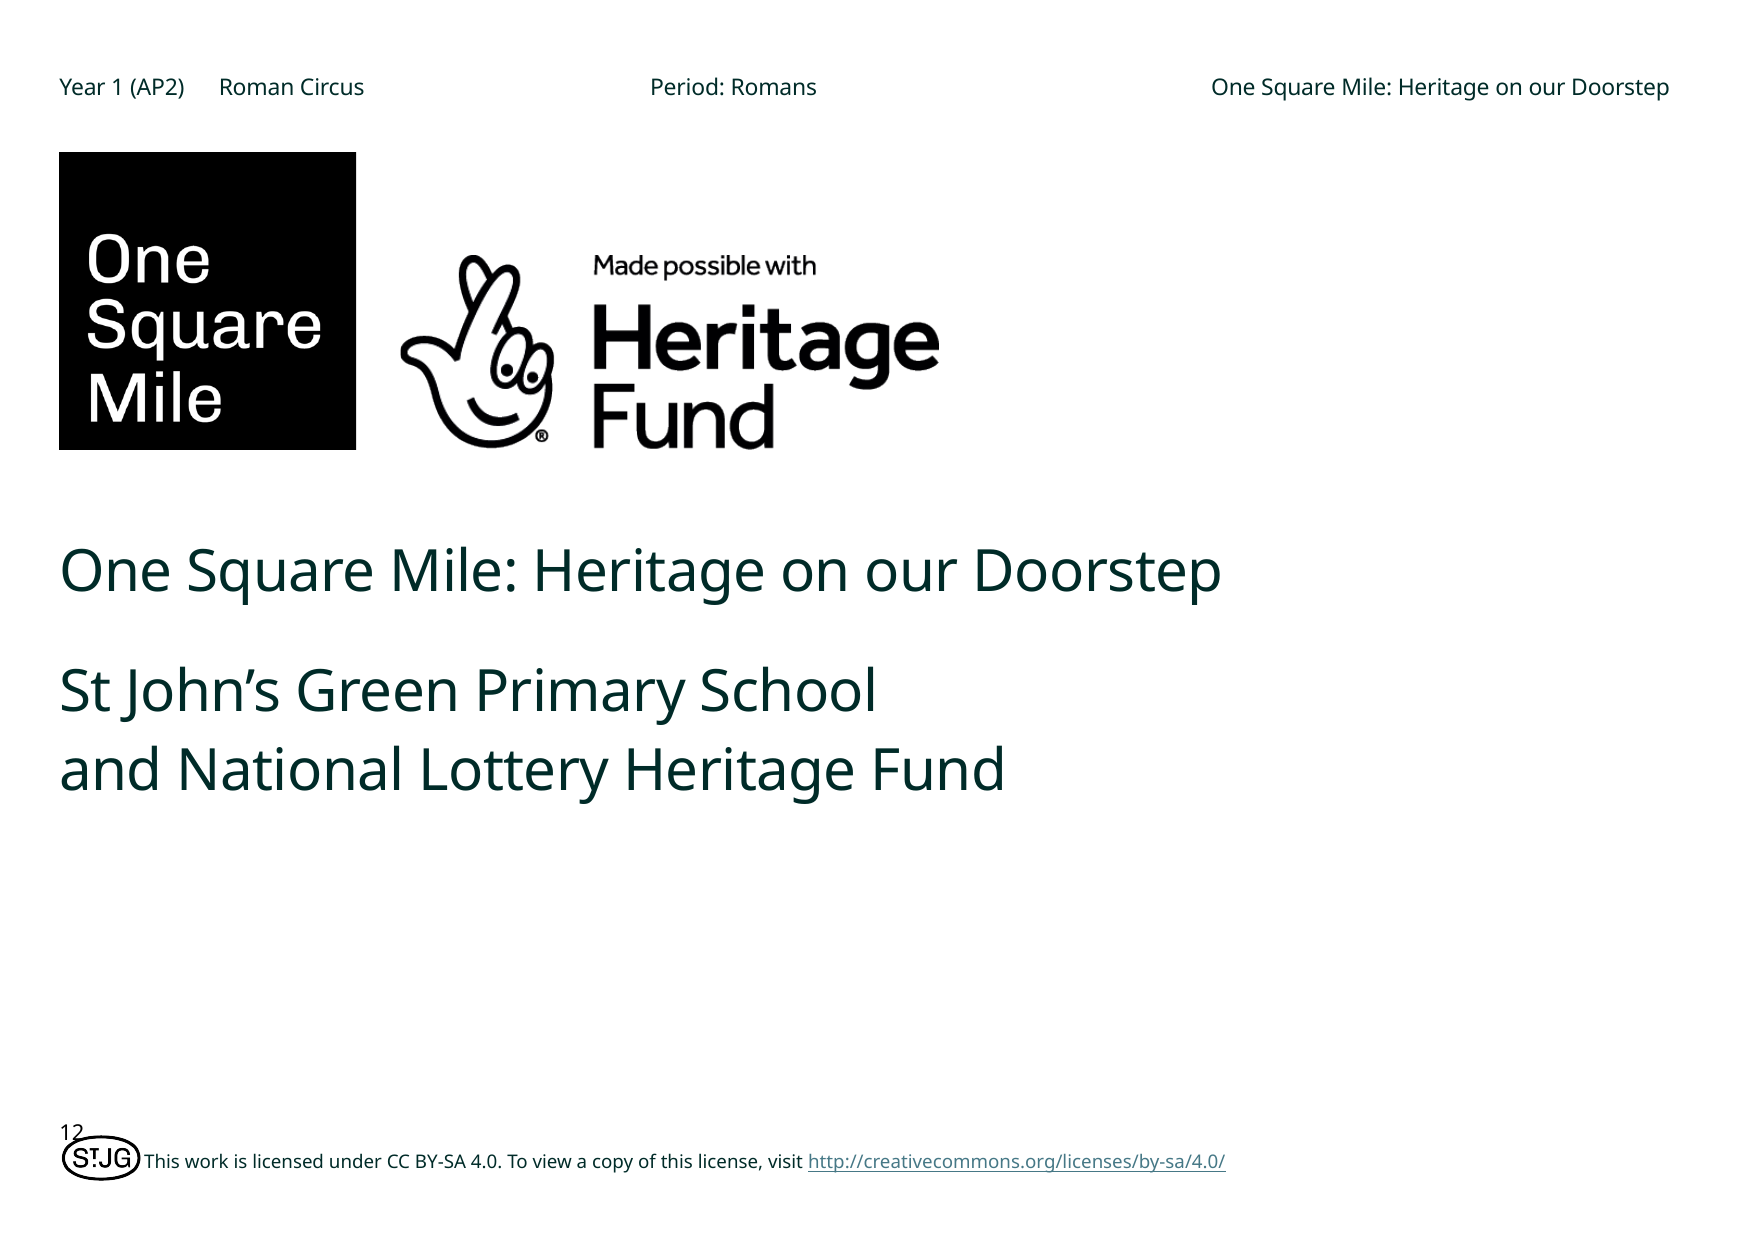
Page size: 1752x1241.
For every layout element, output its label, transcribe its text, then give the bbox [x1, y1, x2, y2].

picture [60, 1132, 143, 1184]
title One Square Mile: Heritage on our Doorstep [59, 529, 1678, 609]
picture [59, 152, 357, 450]
picture [400, 255, 939, 450]
title St John’s Green Primary School and National Lottery Heritage Fund [59, 609, 1678, 807]
